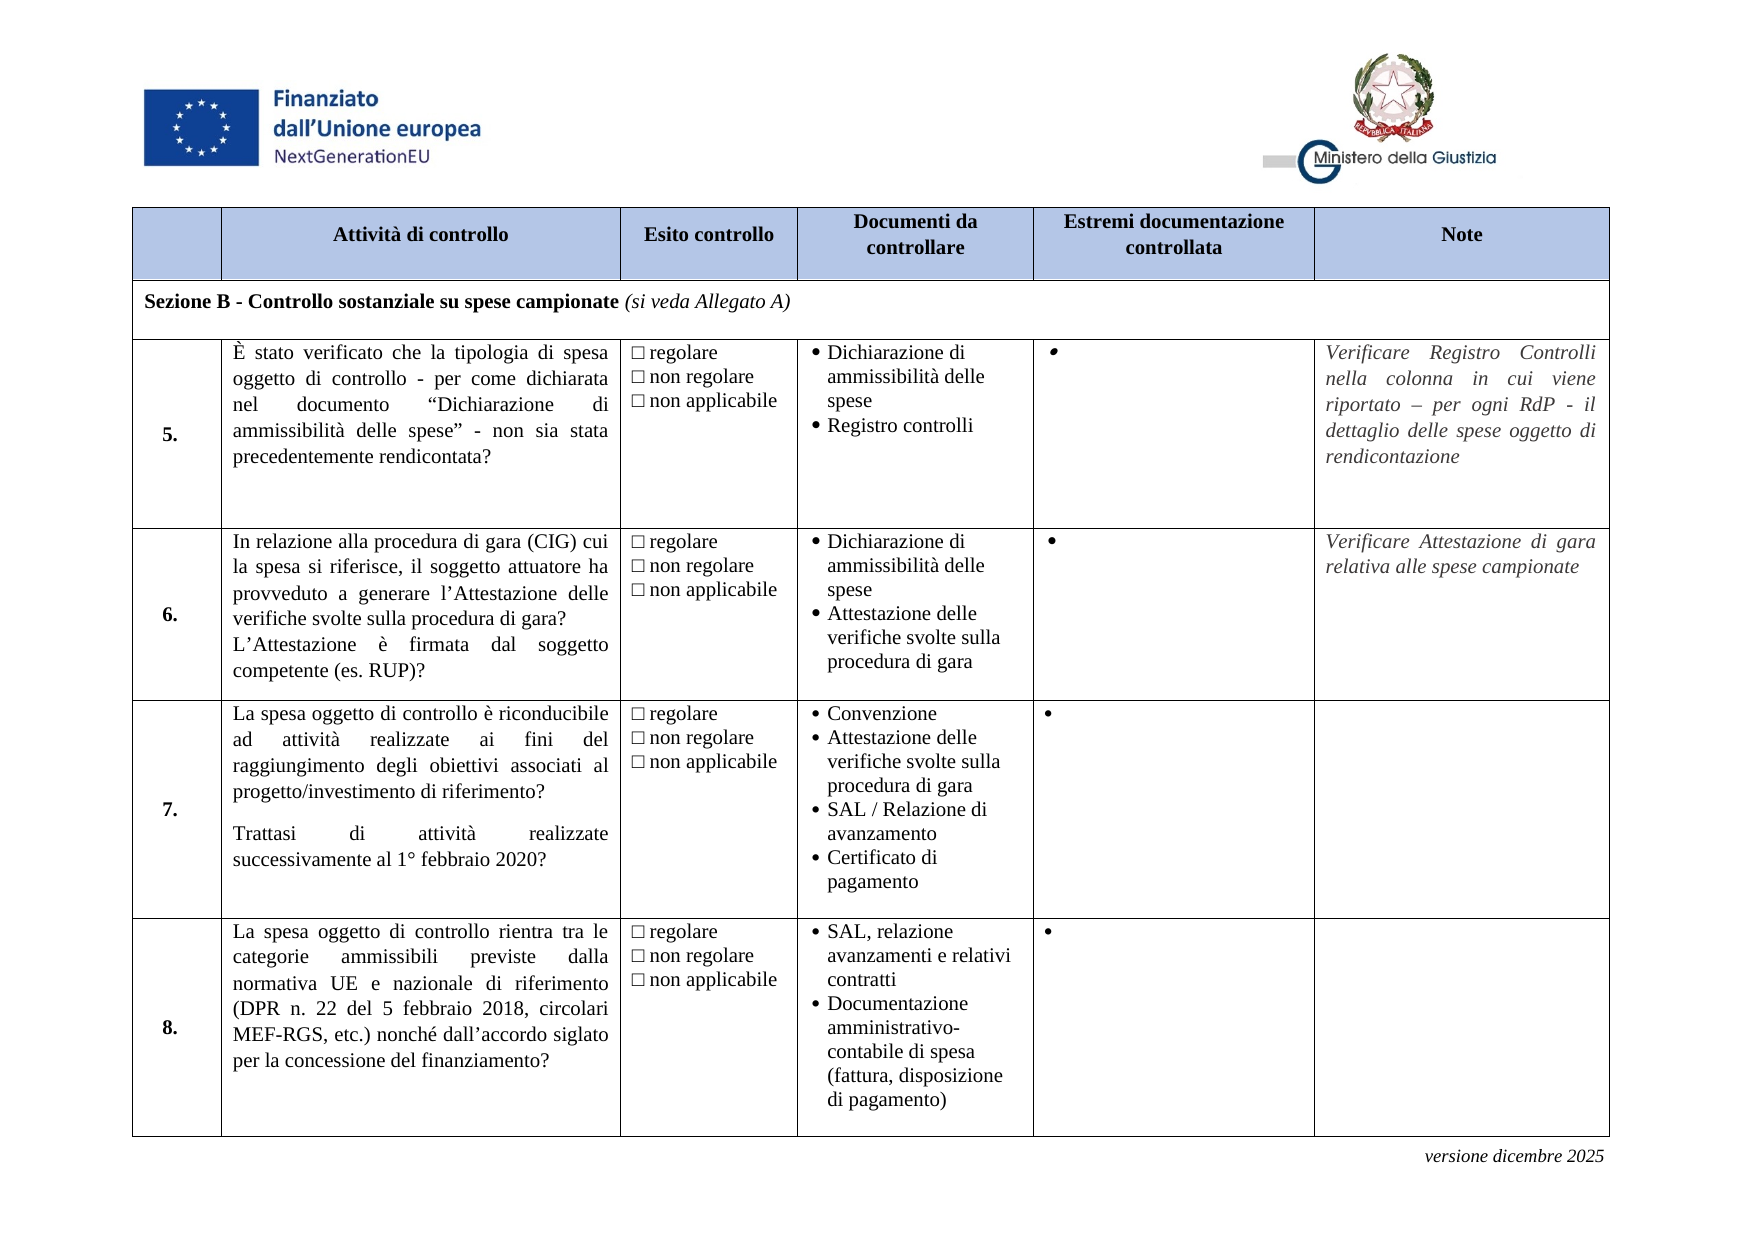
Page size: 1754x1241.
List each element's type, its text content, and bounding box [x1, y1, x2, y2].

table_cell Verificare Attestazione di gara relativa alle spese campionate [1315, 529, 1609, 700]
table_cell Convenzione Attestazione delle verifiche svolte sulla procedura di gara SAL / Relazione di avanzamento Certificato di pagamento [798, 701, 1033, 917]
table_cell SAL, relazione avanzamenti e relativi contratti Documentazione amministrativo- contabile di spesa (fattura, disposizione di pagamento) [798, 919, 1033, 1136]
table_cell □ regolare □ non regolare □ non applicabile [621, 919, 797, 1136]
table_cell □ regolare □ non regolare □ non applicabile [621, 340, 797, 527]
table_cell [1034, 701, 1314, 917]
table_header Documenti da controllare [798, 208, 1033, 279]
table_cell □ regolare □ non regolare □ non applicabile [621, 701, 797, 917]
table_cell In relazione alla procedura di gara (CIG) cui la spesa si riferisce, il soggetto attuatore ha provveduto a generare l’Attestazione delle verifiche svolte sulla procedura di gara? L’Attestazione è firmata dal soggetto competente (es. RUP)? [222, 529, 620, 700]
table_header Esito controllo [621, 208, 797, 279]
table_cell Sezione B - Controllo sostanziale su spese campionate (si veda Allegato A) [133, 281, 1609, 339]
table_cell [133, 701, 221, 917]
table_cell [1315, 701, 1609, 917]
table_header Estremi documentazione controllata [1034, 208, 1314, 279]
table_cell [1034, 529, 1314, 700]
table_cell La spesa oggetto di controllo è riconducibile ad attività realizzate ai fini del raggiungimento degli obiettivi associati al progetto/investimento di riferimento? Trattasi di attività realizzate successivamente al 1° febbraio 2020? [222, 701, 620, 917]
table_cell [1315, 919, 1609, 1136]
table_cell [1034, 919, 1314, 1136]
picture [1200, 41, 1605, 207]
table_cell Dichiarazione di ammissibilità delle spese Registro controlli [798, 340, 1033, 527]
table_cell [133, 340, 221, 527]
table_cell La spesa oggetto di controllo rientra tra le categorie ammissibili previste dalla normativa UE e nazionale di riferimento (DPR n. 22 del 5 febbraio 2018, circolari MEF-RGS, etc.) nonché dall’accordo siglato per la concessione del finanziamento? [222, 919, 620, 1136]
table_cell [133, 919, 221, 1136]
table_cell [1034, 340, 1314, 527]
table_cell □ regolare □ non regolare □ non applicabile [621, 529, 797, 700]
table_header [133, 208, 221, 279]
table_cell Verificare Registro Controlli nella colonna in cui viene riportato – per ogni RdP - il dettaglio delle spese oggetto di rendicontazione [1315, 340, 1609, 527]
table_cell [133, 529, 221, 700]
table_cell Dichiarazione di ammissibilità delle spese Attestazione delle verifiche svolte sulla procedura di gara [798, 529, 1033, 700]
table_header Attività di controllo [222, 208, 620, 279]
picture [132, 80, 500, 176]
table_cell È stato verificato che la tipologia di spesa oggetto di controllo - per come dichiarata nel documento “Dichiarazione di ammissibilità delle spese” - non sia stata precedentemente rendicontata? [222, 340, 620, 527]
table_header Note [1315, 208, 1609, 279]
